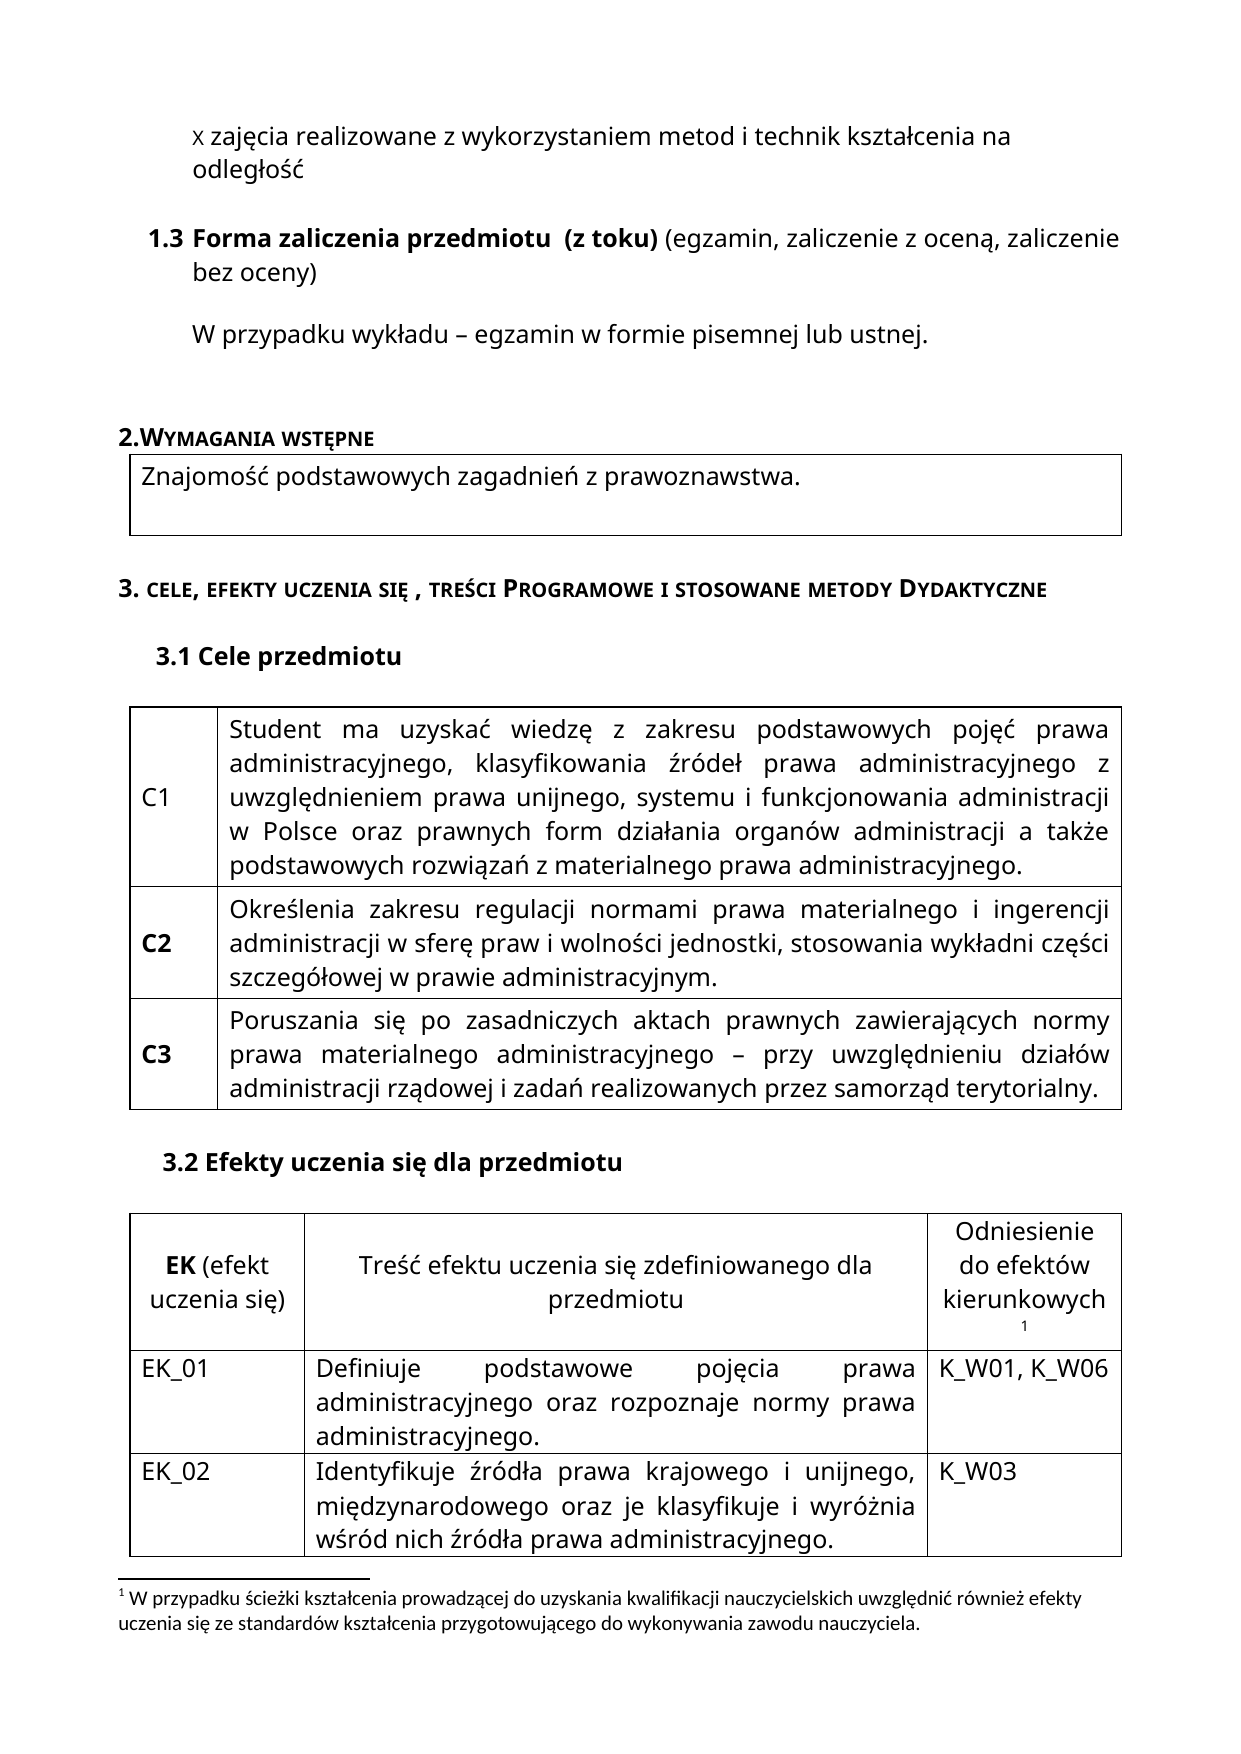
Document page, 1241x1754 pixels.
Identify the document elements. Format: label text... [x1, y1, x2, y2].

table_cell C3 [131, 999, 217, 1109]
text W przypadku wykładu – egzamin w formie pisemnej lub ustnej. [118, 317, 1122, 351]
table_header EK (efekt uczenia się) [131, 1214, 304, 1350]
table_cell Określenia zakresu regulacji normami prawa materialnego i ingerencji administracji w sferę praw i wolności jednostki, stosowania wykładni części szczegółowej w prawie administracyjnym. [218, 887, 1121, 998]
text x zajęcia realizowane z wykorzystaniem metod i technik kształcenia na odległość [192, 118, 1122, 186]
table_header Znajomość podstawowych zagadnień z prawoznawstwa. [131, 455, 1121, 535]
text 3.2 Efekty uczenia się dla przedmiotu [162, 1144, 1122, 1178]
table_cell C2 [131, 887, 217, 998]
table_cell Poruszania się po zasadniczych aktach prawnych zawierających normy prawa materialnego administracyjnego – przy uwzględnieniu działów administracji rządowej i zadań realizowanych przez samorząd terytorialny. [218, 999, 1121, 1109]
table_header C1 [131, 708, 217, 886]
table_cell K_W03 [928, 1454, 1121, 1556]
table_cell K_W01, K_W06 [928, 1351, 1121, 1453]
table_cell Definiuje podstawowe pojęcia prawa administracyjnego oraz rozpoznaje normy prawa administracyjnego. [305, 1351, 927, 1453]
text 3. cele, efekty uczenia się , treści Programowe i stosowane metody Dydaktyczne [118, 570, 1122, 604]
table_header Odniesienie do efektów kierunkowych [928, 1214, 1121, 1350]
table_cell EK_02 [131, 1454, 304, 1556]
table_header Treść efektu uczenia się zdefiniowanego dla przedmiotu [305, 1214, 927, 1350]
text 2.Wymagania wstępne [118, 419, 1122, 453]
table_header Student ma uzyskać wiedzę z zakresu podstawowych pojęć prawa administracyjnego, klasyfikowania źródeł prawa administracyjnego z uwzględnieniem prawa unijnego, systemu i funkcjonowania administracji w Polsce oraz prawnych form działania organów administracji a także podstawowych rozwiązań z materialnego prawa administracyjnego. [218, 708, 1121, 886]
text 3.1 Cele przedmiotu [156, 638, 1122, 672]
table_cell EK_01 [131, 1351, 304, 1453]
table_cell Identyfikuje źródła prawa krajowego i unijnego, międzynarodowego oraz je klasyfikuje i wyróżnia wśród nich źródła prawa administracyjnego. [305, 1454, 927, 1556]
text 1.3 Forma zaliczenia przedmiotu (z toku) (egzamin, zaliczenie z oceną, zaliczenie bez oceny) [148, 220, 1122, 288]
